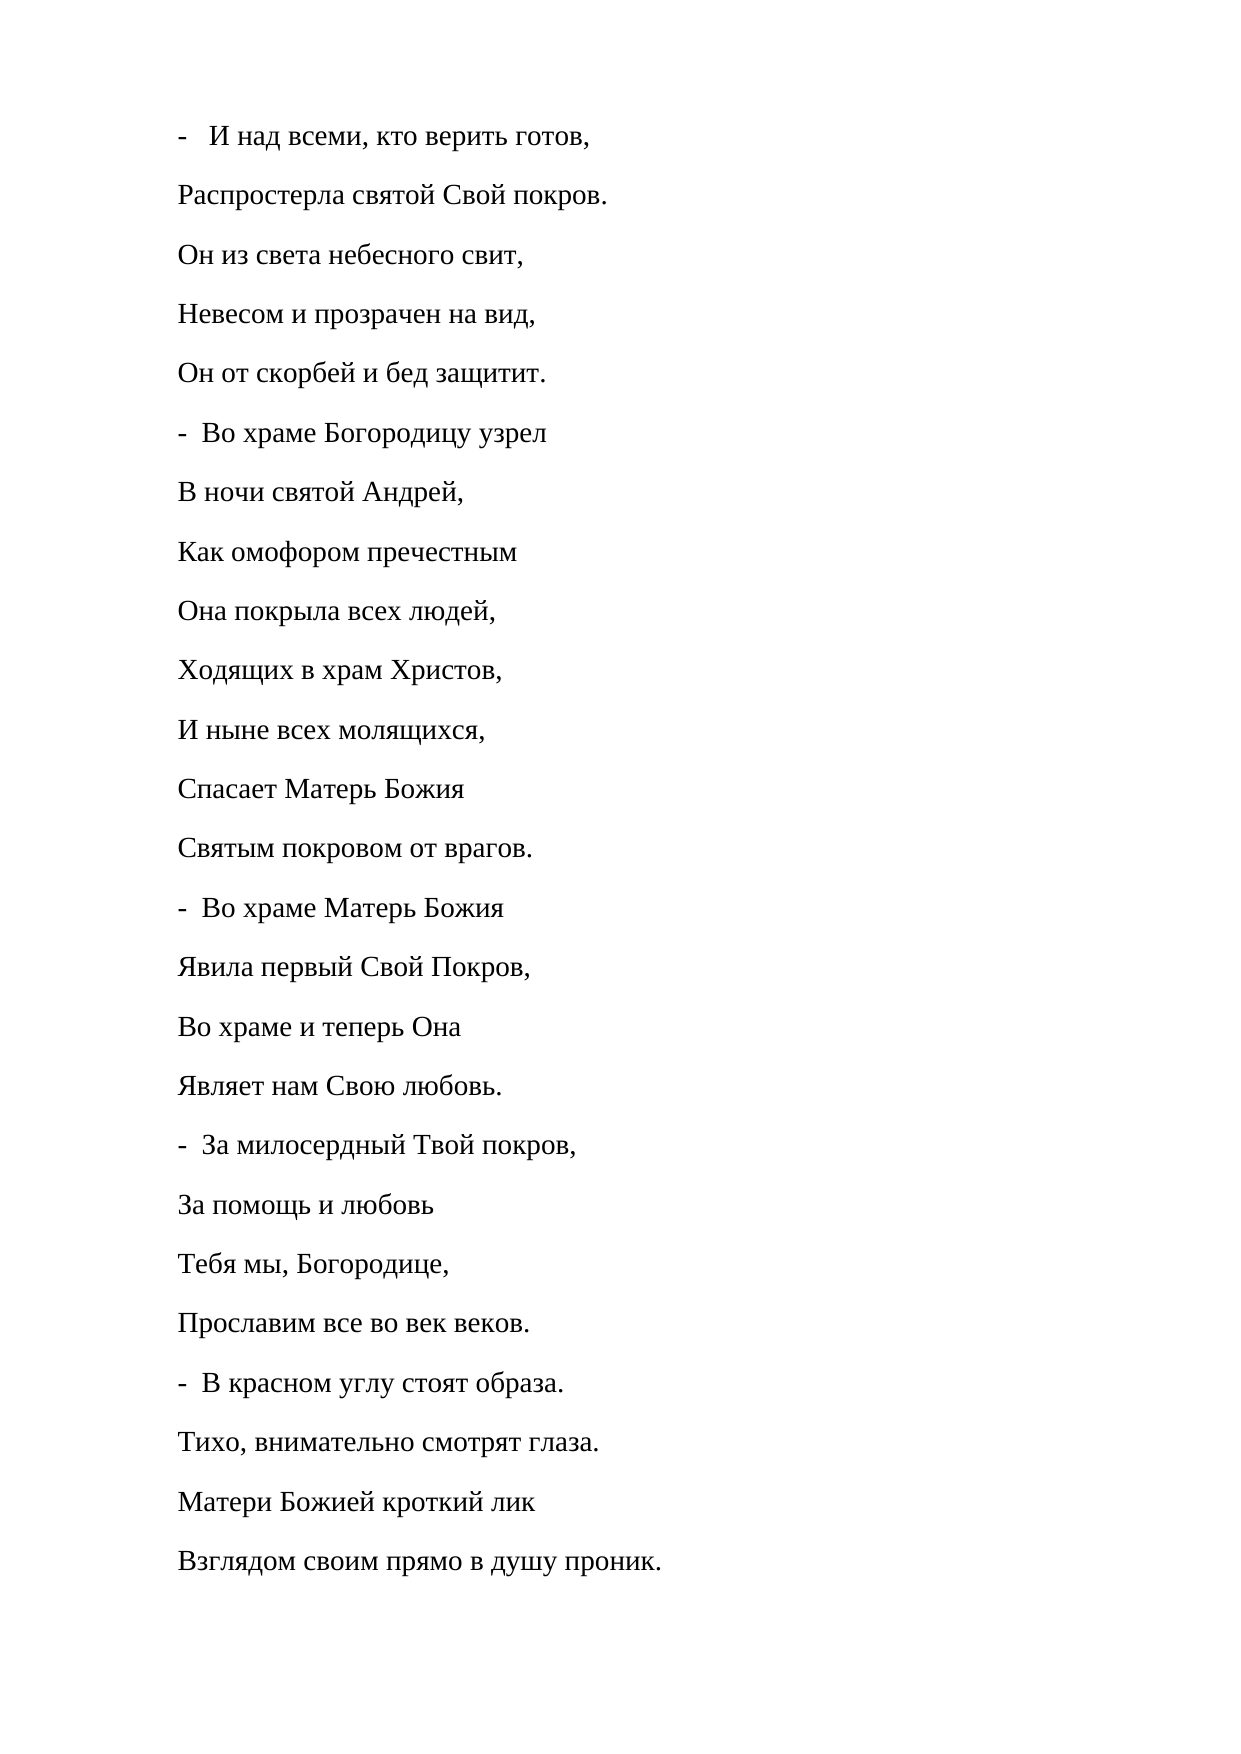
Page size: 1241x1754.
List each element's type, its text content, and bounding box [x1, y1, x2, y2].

text - Во храме Богородицу узрел [177, 415, 1152, 448]
text Он из света небесного свит, [177, 237, 1152, 270]
text - В красном углу стоят образа. [177, 1365, 1152, 1398]
text За помощь и любовь [177, 1187, 1152, 1220]
text Явила первый Свой Покров, [177, 949, 1152, 983]
text Спасает Матерь Божия [177, 771, 1152, 805]
text Прославим все во век веков. [177, 1306, 1152, 1339]
text Он от скорбей и бед защитит. [177, 356, 1152, 389]
text Ходящих в храм Христов, [177, 652, 1152, 686]
text Как омофором пречестным [177, 534, 1152, 567]
text Взглядом своим прямо в душу проник. [177, 1543, 1152, 1577]
text Матери Божией кроткий лик [177, 1484, 1152, 1517]
text И ныне всех молящихся, [177, 712, 1152, 745]
text В ночи святой Андрей, [177, 474, 1152, 508]
text Святым покровом от врагов. [177, 831, 1152, 864]
text Она покрыла всех людей, [177, 593, 1152, 627]
text Тихо, внимательно смотрят глаза. [177, 1424, 1152, 1458]
text Тебя мы, Богородице, [177, 1246, 1152, 1280]
text - За милосердный Твой покров, [177, 1127, 1152, 1161]
text - И над всеми, кто верить готов, [177, 118, 1152, 152]
text Невесом и прозрачен на вид, [177, 296, 1152, 330]
text Являет нам Свою любовь. [177, 1068, 1152, 1102]
text - Во храме Матерь Божия [177, 890, 1152, 923]
text Распростерла святой Свой покров. [177, 177, 1152, 211]
text Во храме и теперь Она [177, 1009, 1152, 1042]
